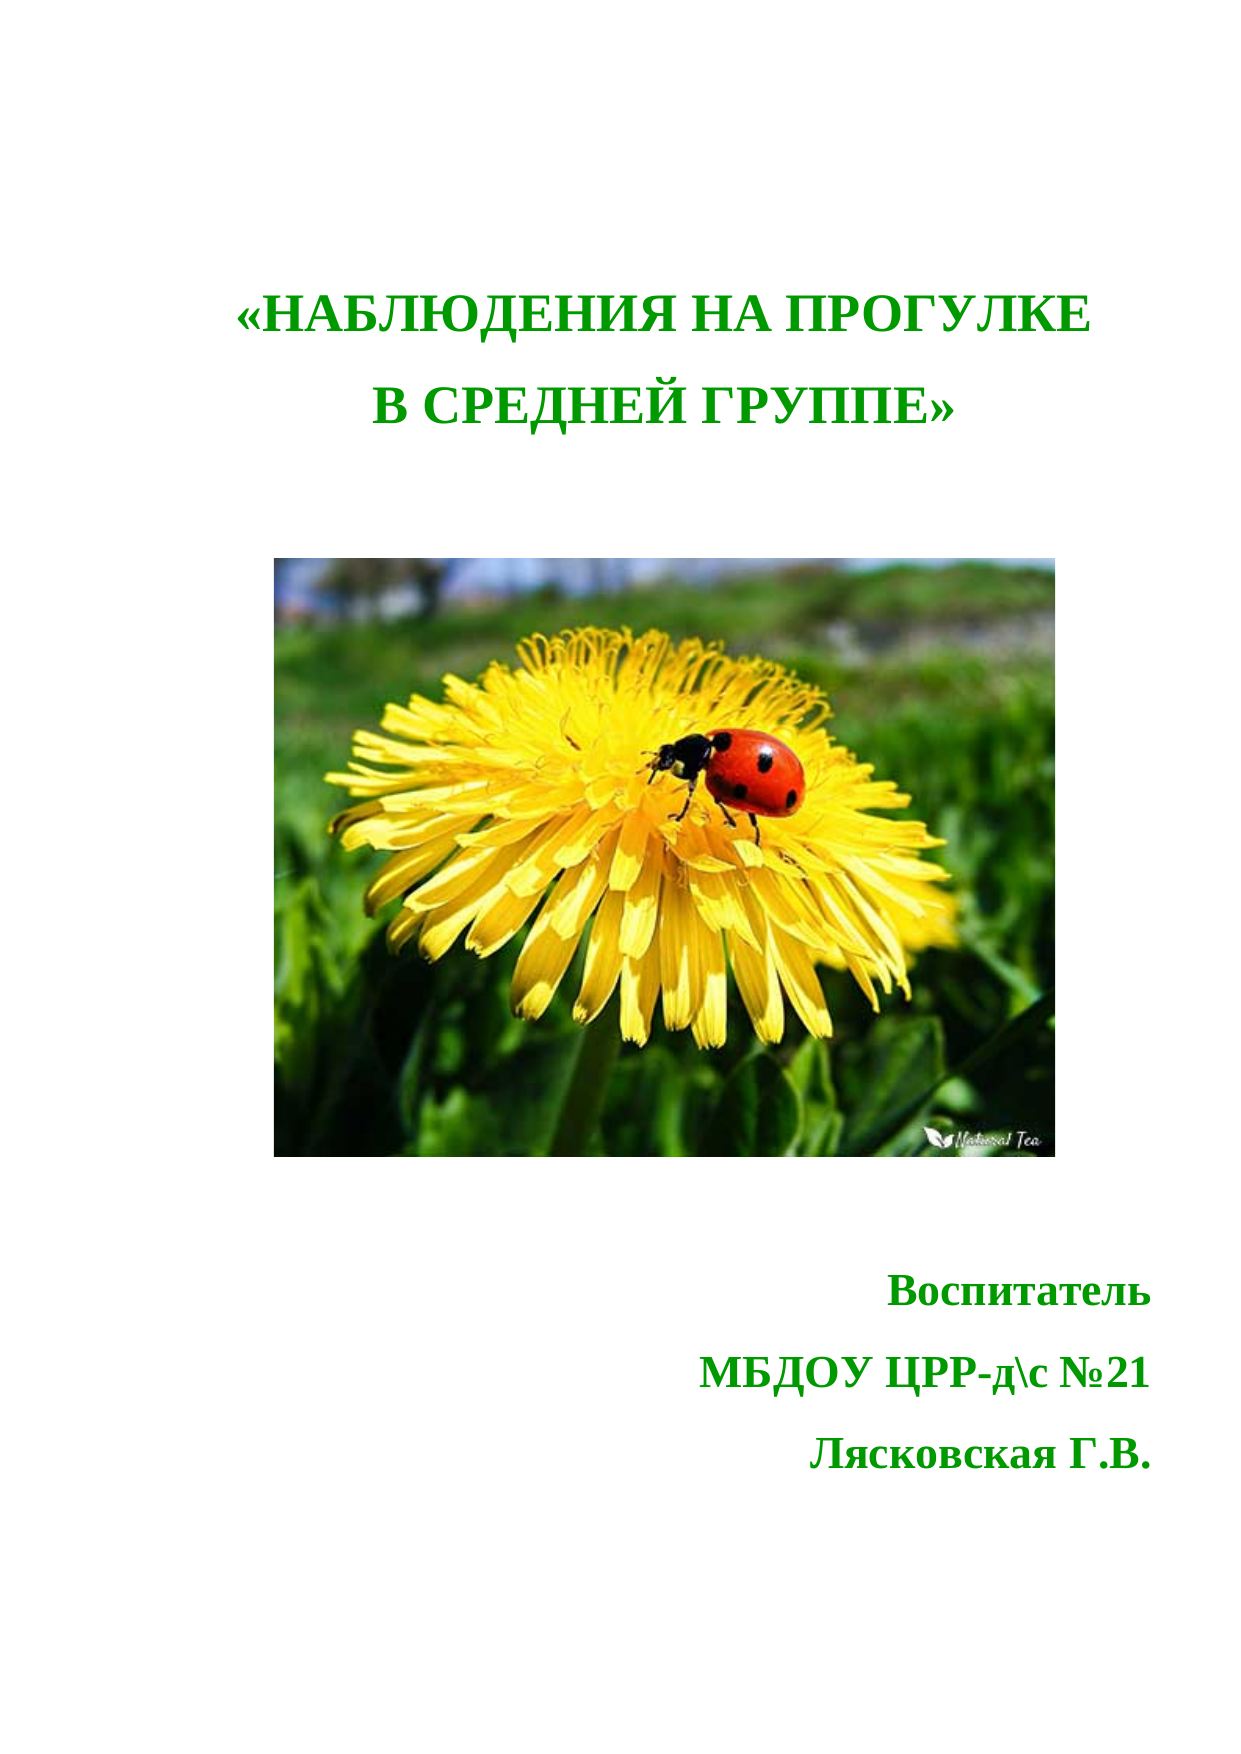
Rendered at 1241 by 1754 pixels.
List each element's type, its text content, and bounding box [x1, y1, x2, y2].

text В СРЕДНЕЙ ГРУППЕ» [177, 373, 1152, 436]
picture [273, 558, 1055, 1157]
text «НАБЛЮДЕНИЯ НА ПРОГУЛКЕ [177, 281, 1152, 343]
text МБДОУ ЦРР-д\с №21 [177, 1344, 1152, 1397]
text Лясковская Г.В. [177, 1426, 1152, 1478]
text Воспитатель [177, 1263, 1152, 1316]
